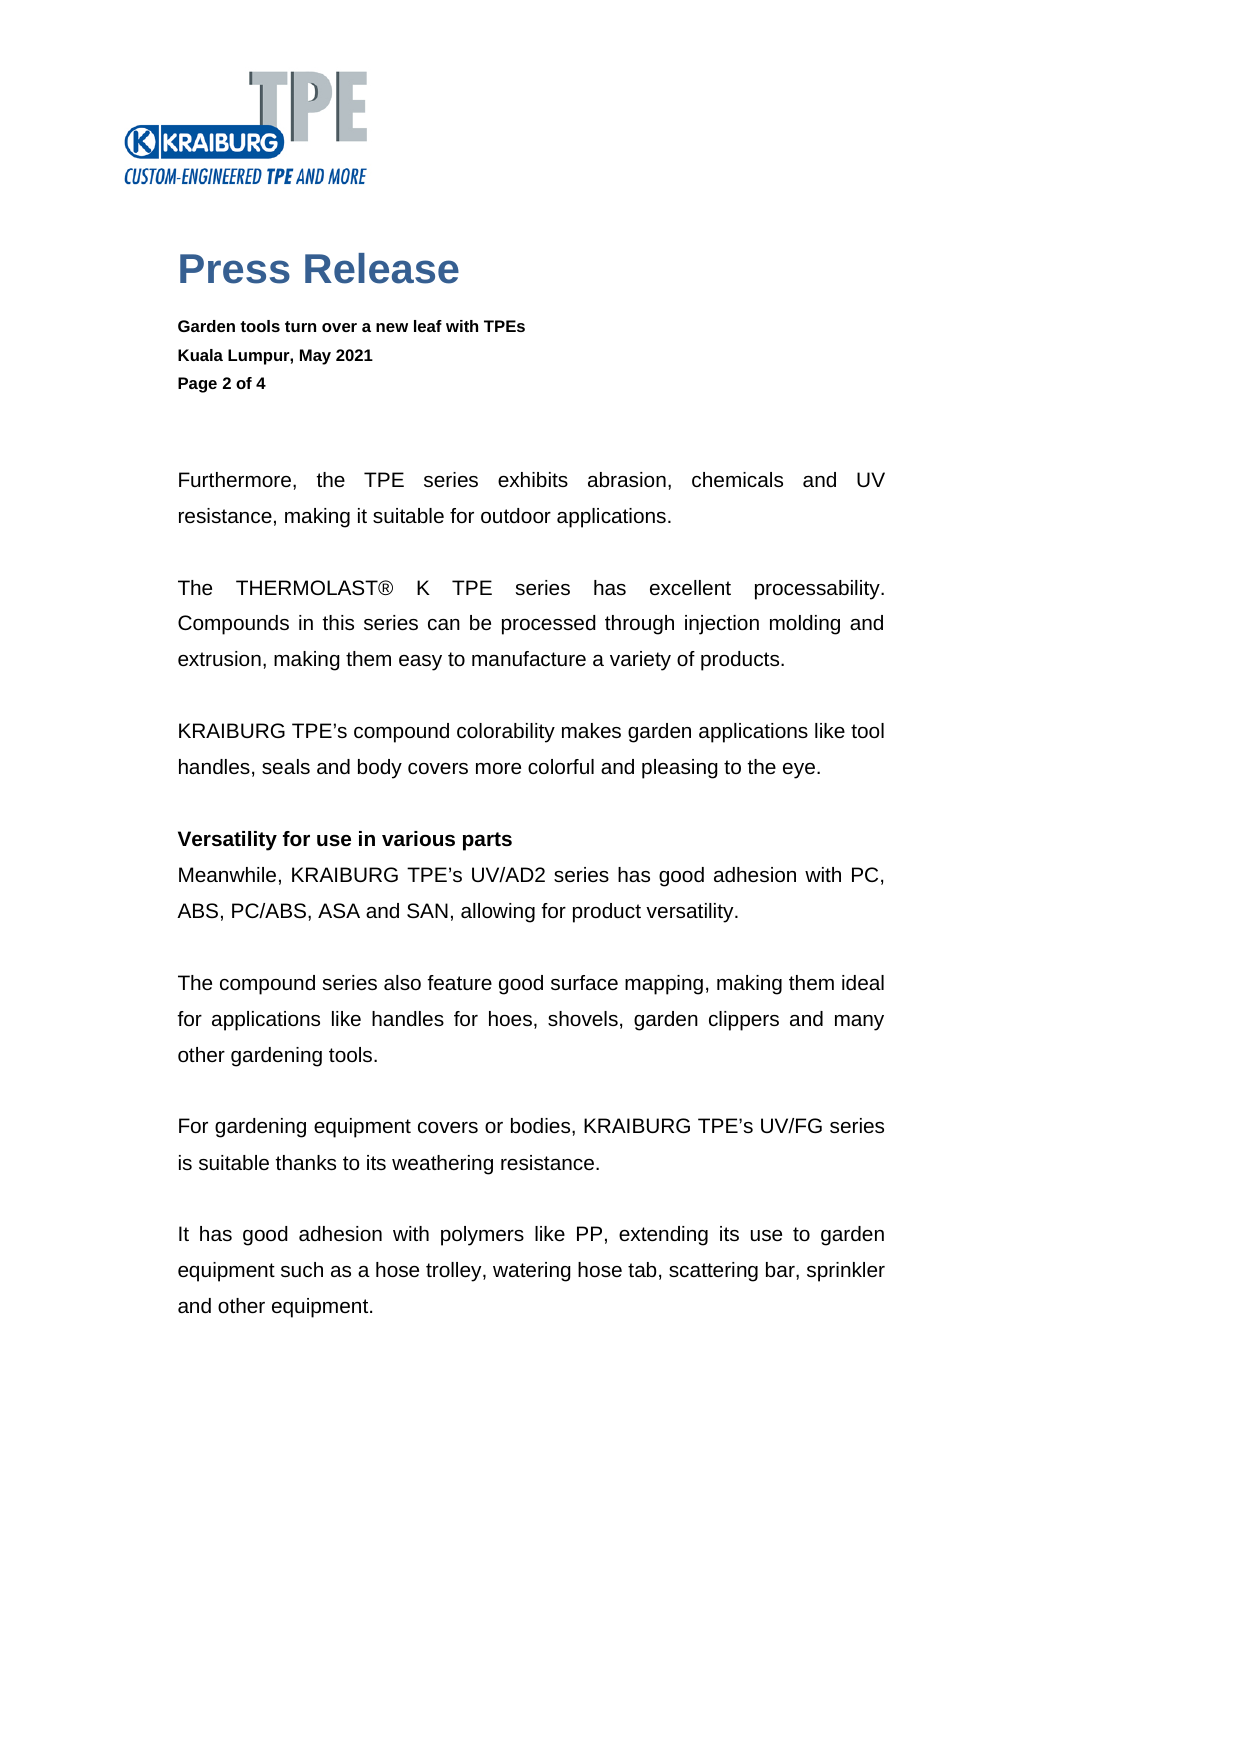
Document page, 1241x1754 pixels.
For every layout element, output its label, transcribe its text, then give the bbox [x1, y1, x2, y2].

text The THERMOLAST® K TPE series has excellent processability. Compounds in this series can be processed through injection molding and extrusion, making them easy to manufacture a variety of products. [177, 575, 886, 671]
text Versatility for use in various parts [177, 827, 886, 851]
text It has good adhesion with polymers like PP, extending its use to garden equipment such as a hose trolley, watering hose tab, scattering bar, sprinkler and other equipment. [177, 1222, 886, 1318]
picture [112, 55, 379, 200]
text For gardening equipment covers or bodies, KRAIBURG TPE’s UV/FG series is suitable thanks to its weathering resistance. [177, 1114, 886, 1174]
text Meanwhile, KRAIBURG TPE’s UV/AD2 series has good adhesion with PC, ABS, PC/ABS, ASA and SAN, allowing for product versatility. [177, 863, 886, 923]
text The compound series also feature good surface mapping, making them ideal for applications like handles for hoes, shovels, garden clippers and many other gardening tools. [177, 971, 886, 1066]
text Furthermore, the TPE series exhibits abrasion, chemicals and UV resistance, making it suitable for outdoor applications. [177, 467, 886, 527]
text KRAIBURG TPE’s compound colorability makes garden applications like tool handles, seals and body covers more colorful and pleasing to the eye. [177, 719, 886, 779]
